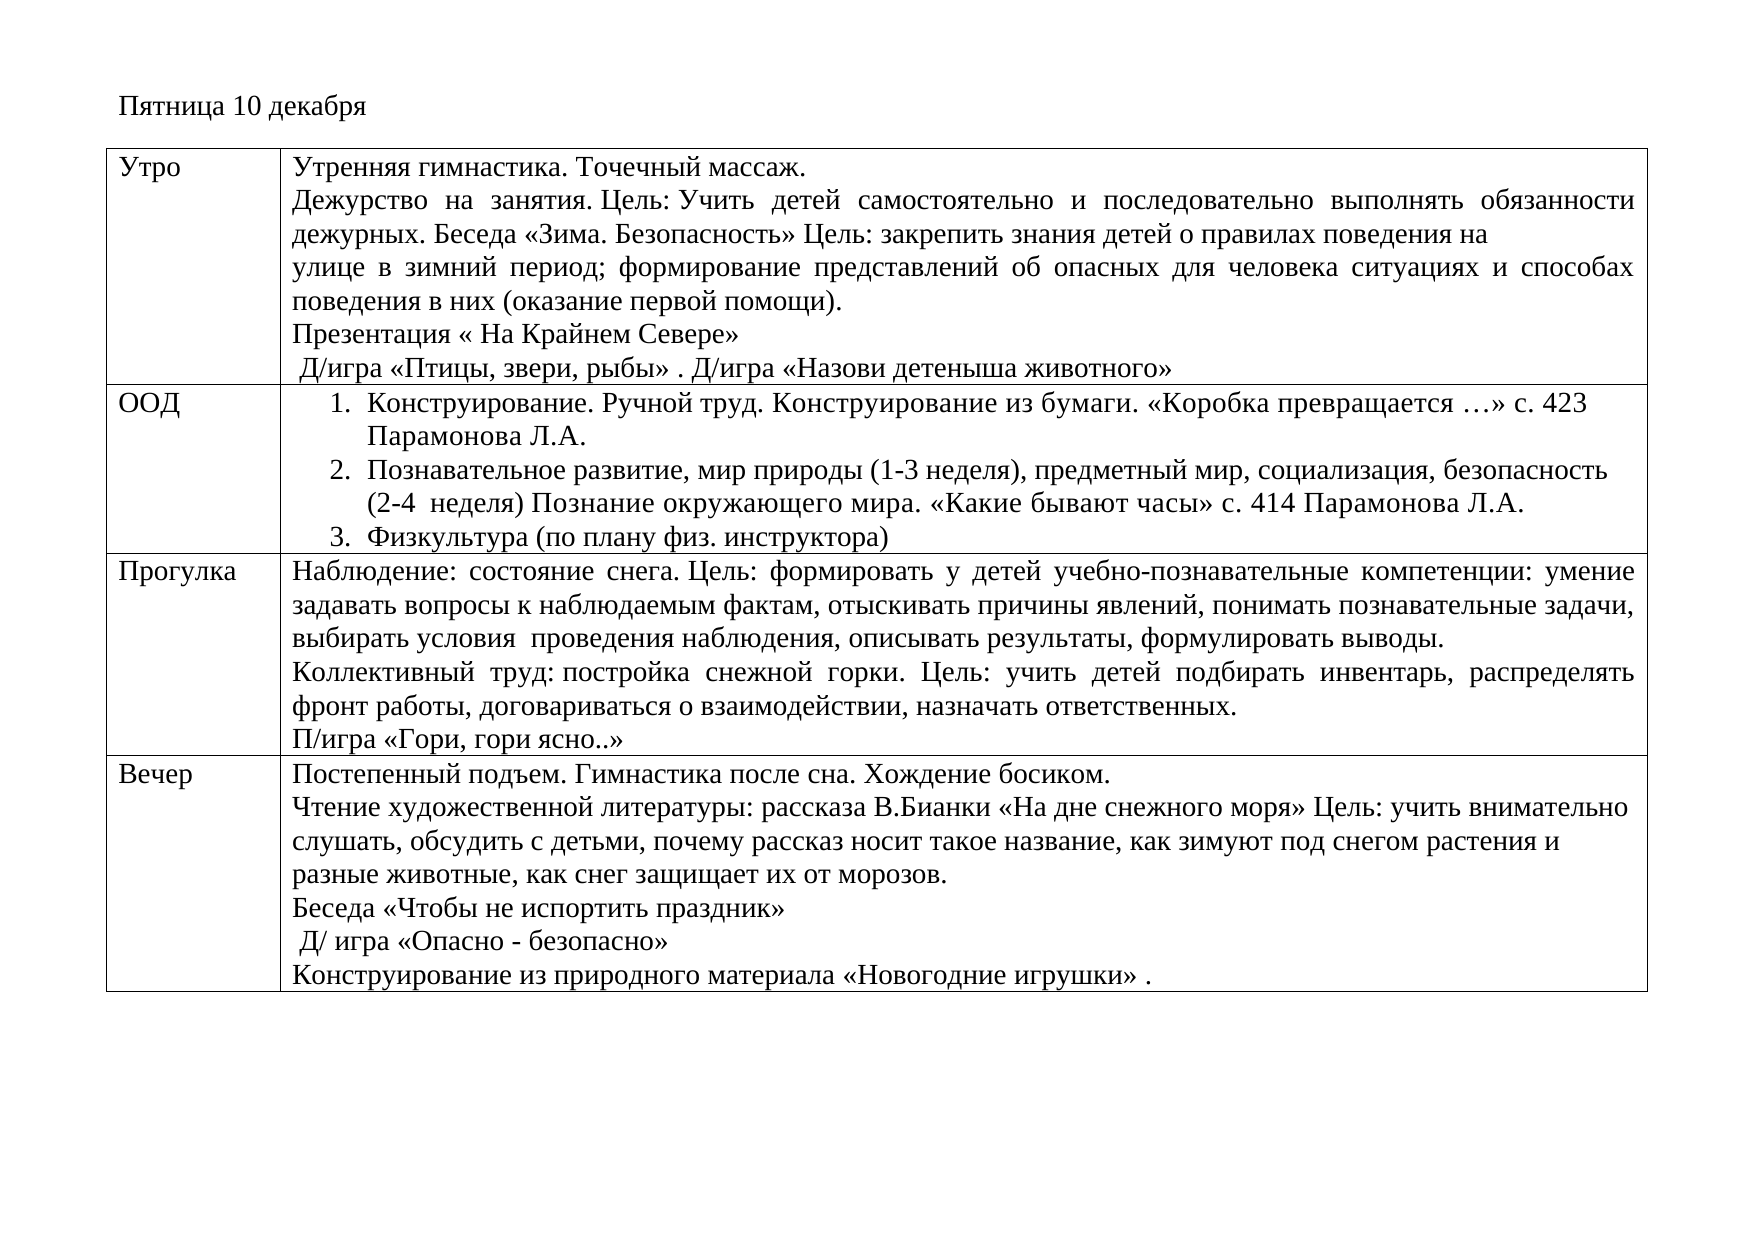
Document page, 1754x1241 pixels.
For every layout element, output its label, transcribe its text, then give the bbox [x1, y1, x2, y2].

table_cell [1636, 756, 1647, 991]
table_cell ООД [107, 385, 280, 552]
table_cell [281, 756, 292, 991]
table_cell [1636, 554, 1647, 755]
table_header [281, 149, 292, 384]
table_header Утро [107, 149, 280, 384]
table_cell Конструирование. Ручной труд. Конструирование из бумаги. «Коробка превращается …» с. 423 Парамонова Л.А. Познавательное развитие, мир природы (1-3 неделя), предметный мир, социализация, безопасность (2-4 неделя) Познание окружающего мира. «Какие бывают часы» с. 414 Парамонова Л.А. Физкультура (по плану физ. инструктора) [281, 385, 1647, 552]
text Пятница 10 декабря [118, 88, 1636, 122]
table_cell Вечер [107, 756, 280, 991]
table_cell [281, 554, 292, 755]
table_header Утренняя гимнастика. Точечный массаж. Дежурство на занятия. Цель: Учить детей самостоятельно и последовательно выполнять обязанности дежурных. Беседа «Зима. Безопасность» Цель: закрепить знания детей о правилах поведения на улице в зимний период; формирование представлений об опасных для человека ситуациях и способах поведения в них (оказание первой помощи). Презентация « На Крайнем Севере» Д/игра «Птицы, звери, рыбы» . Д/игра «Назови детеныша животного» [806, 149, 1647, 384]
table_cell Прогулка [107, 554, 280, 755]
